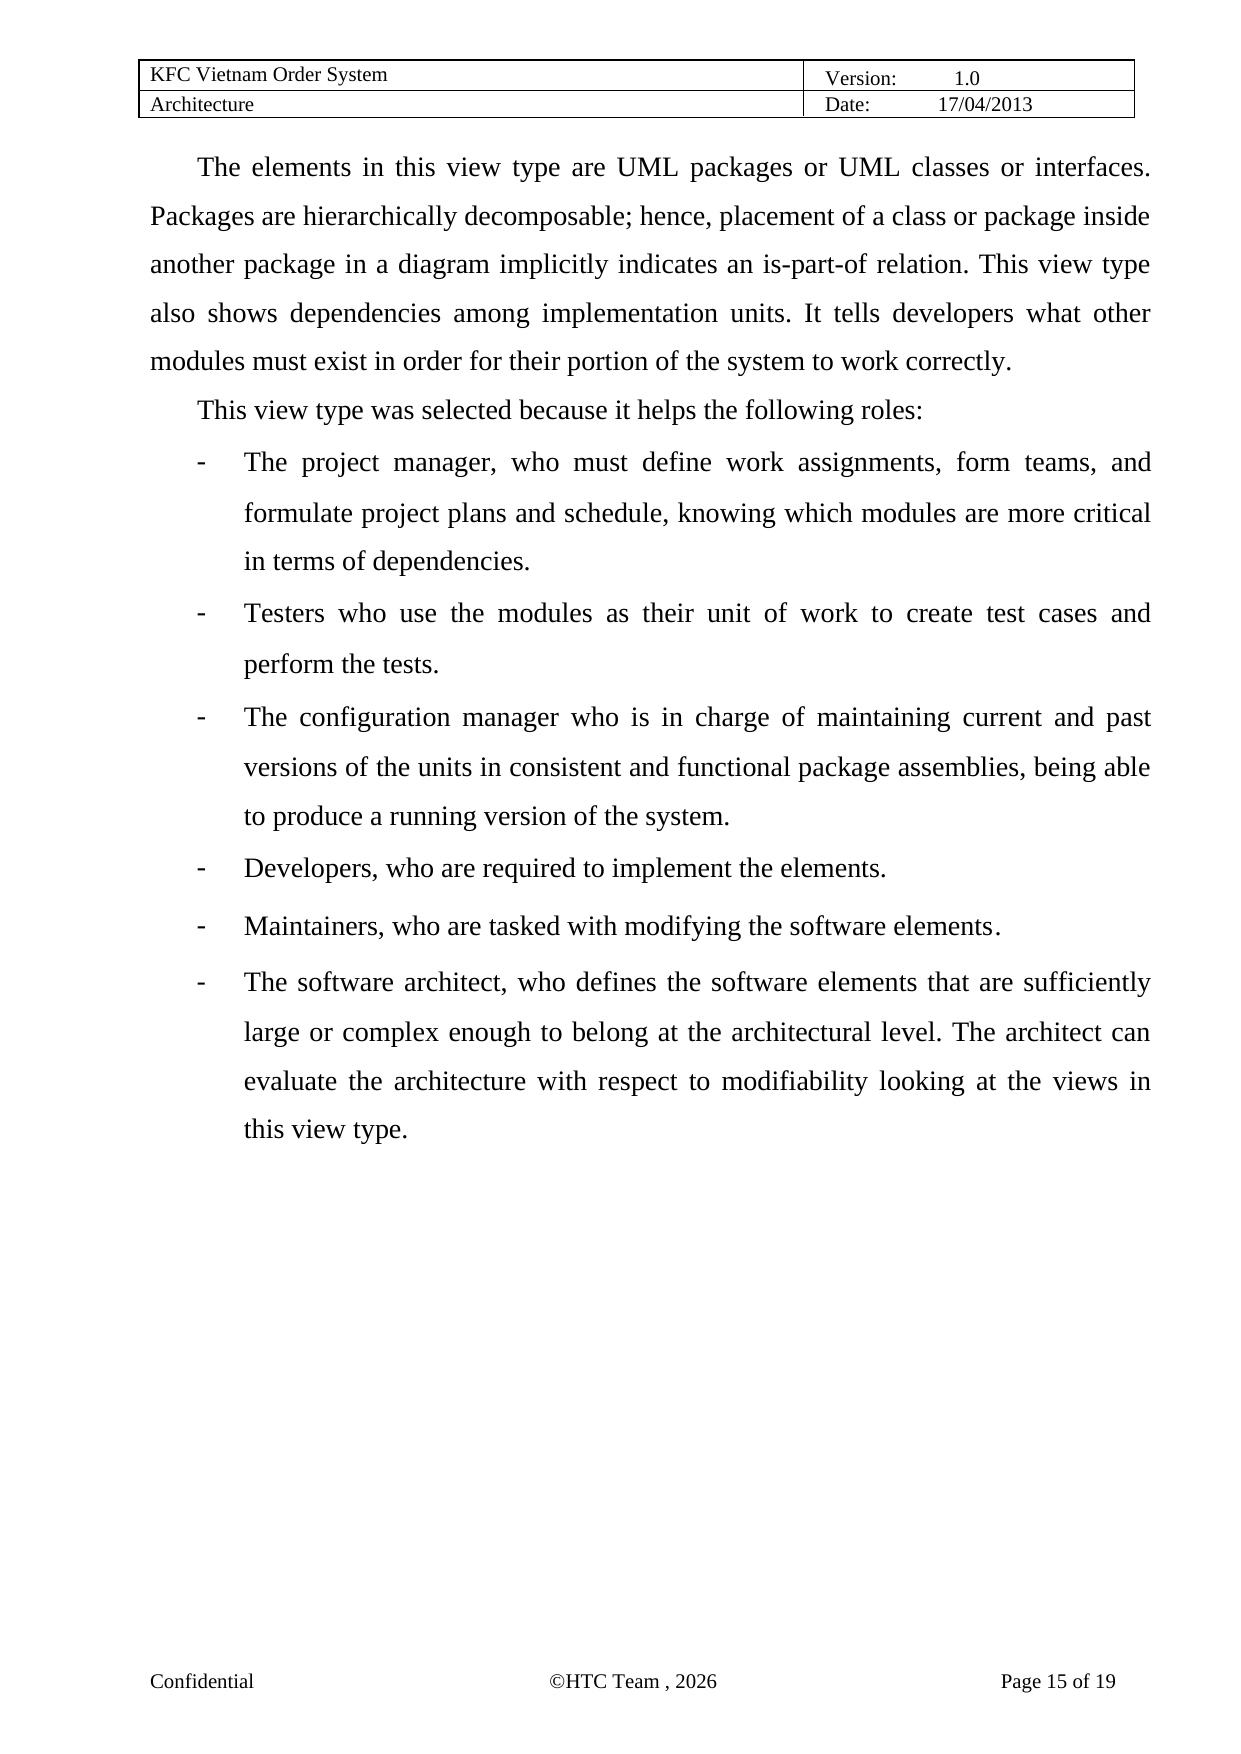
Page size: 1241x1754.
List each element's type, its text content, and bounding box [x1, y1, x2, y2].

list Maintainers, who are tasked with modifying the software elements. [197, 905, 1153, 943]
list Developers, who are required to implement the elements. [197, 847, 1153, 886]
list This view type was selected because it helps the following roles: [150, 393, 1153, 425]
list The project manager, who must define work assignments, form teams, and formulate project plans and schedule, knowing which modules are more critical in terms of dependencies. [197, 441, 1153, 577]
text The elements in this view type are UML packages or UML classes or interfaces. Packages are hierarchically decomposable; hence, placement of a class or package inside another package in a diagram implicitly indicates an is-part-of relation. This view type also shows dependencies among implementation units. It tells developers what other modules must exist in order for their portion of the system to work correctly. [150, 150, 1153, 377]
list The configuration manager who is in charge of maintaining current and past versions of the units in consistent and functional package assemblies, being able to produce a running version of the system. [197, 696, 1153, 831]
list The software architect, who defines the software elements that are sufficiently large or complex enough to belong at the architectural level. The architect can evaluate the architecture with respect to modifiability looking at the views in this view type. [197, 962, 1153, 1145]
list Testers who use the modules as their unit of work to create test cases and perform the tests. [197, 593, 1153, 680]
